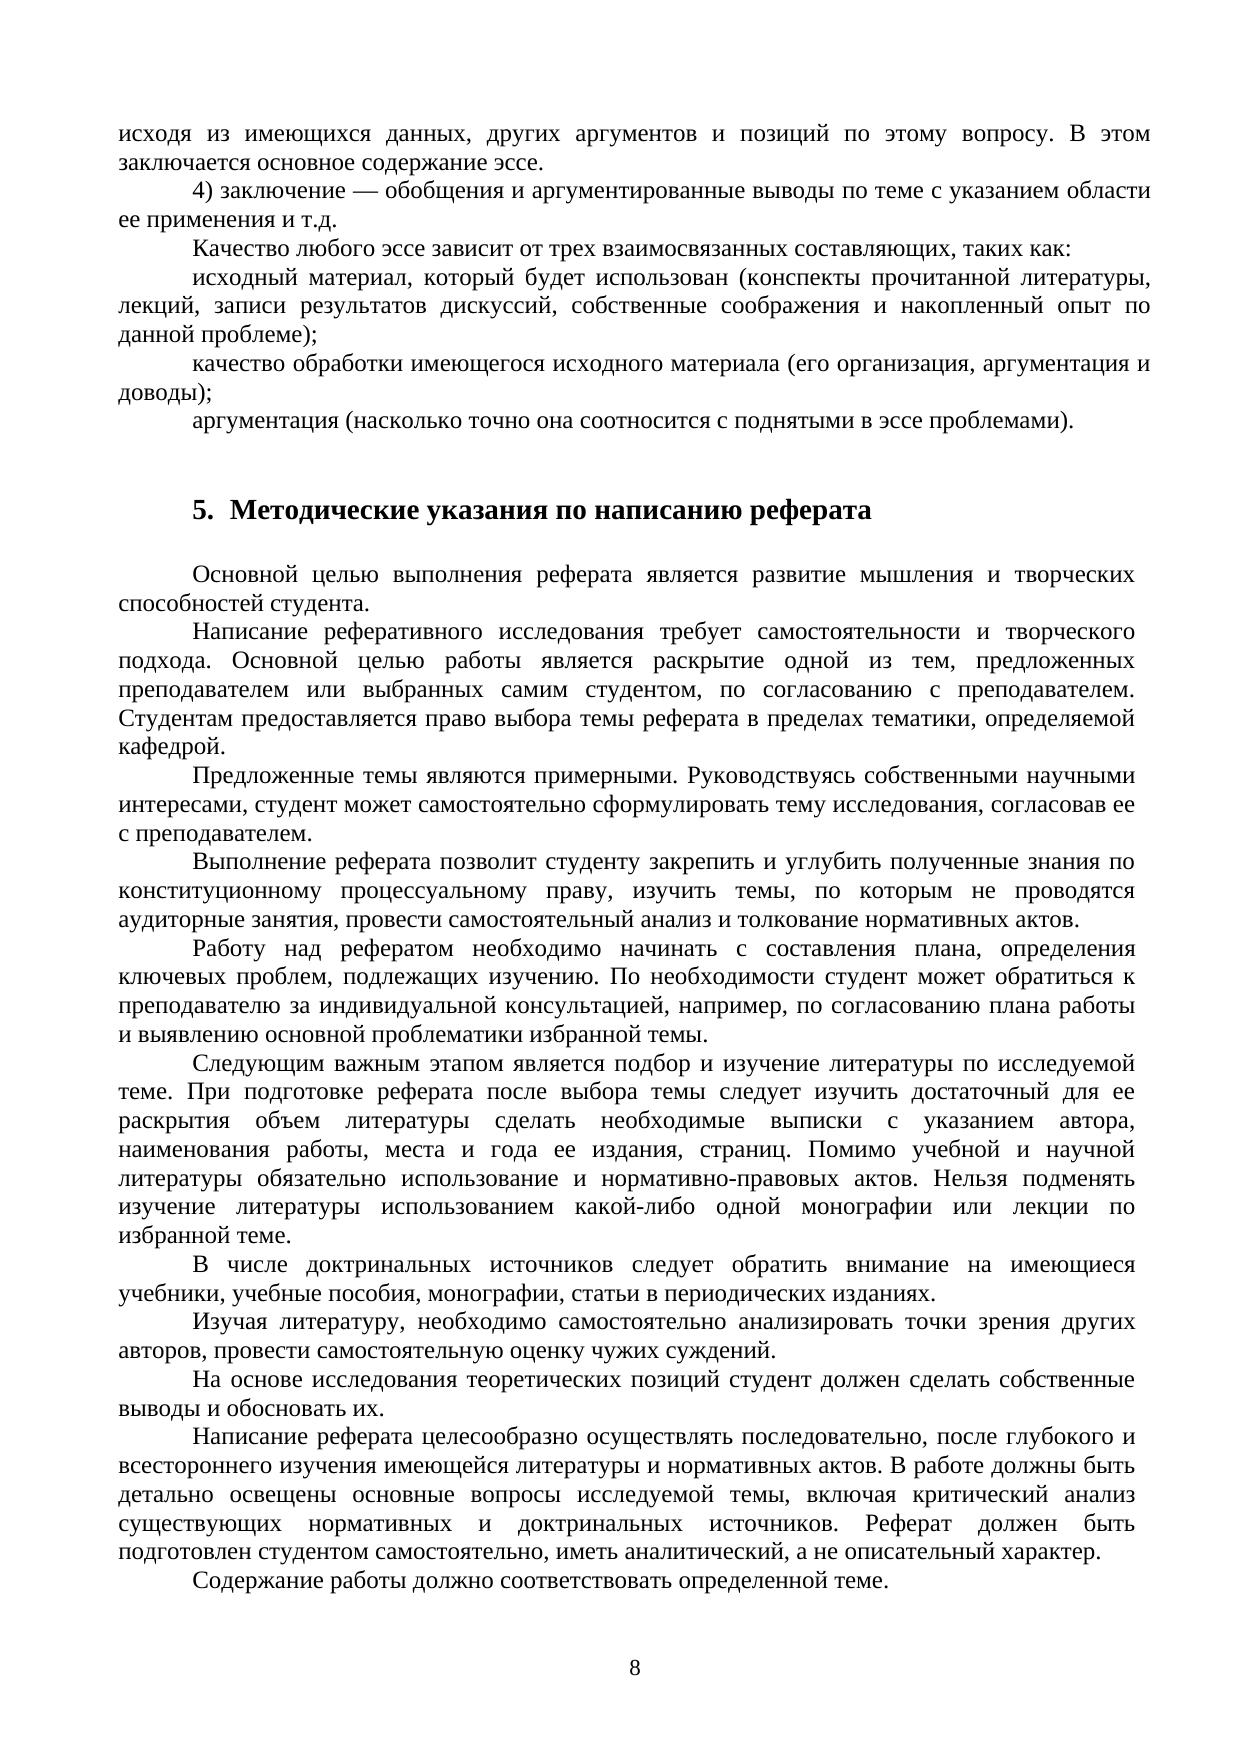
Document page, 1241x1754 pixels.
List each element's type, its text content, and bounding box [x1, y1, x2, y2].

text Выполнение реферата позволит студенту закрепить и углубить полученные знания по конституционному процессуальному праву, изучить темы, по которым не проводятся аудиторные занятия, провести самостоятельный анализ и толкование нормативных актов. [118, 846, 1136, 933]
text Содержание работы должно соответствовать определенной теме. [118, 1565, 1136, 1594]
text аргументация (насколько точно она соотносится с поднятыми в эссе проблемами). [118, 406, 1152, 434]
text 4) заключение — обобщения и аргументированные выводы по теме с указанием области ее применения и т.д. [118, 176, 1152, 233]
text На основе исследования теоретических позиций студент должен сделать собственные выводы и обосновать их. [118, 1364, 1136, 1421]
text Написание реферативного исследования требует самостоятельности и творческого подхода. Основной целью работы является раскрытие одной из тем, предложенных преподавателем или выбранных самим студентом, по согласованию с преподавателем. Студентам предоставляется право выбора темы реферата в пределах тематики, определяемой кафедрой. [118, 616, 1136, 760]
text Следующим важным этапом является подбор и изучение литературы по исследуемой теме. При подготовке реферата после выбора темы следует изучить достаточный для ее раскрытия объем литературы сделать необходимые выписки с указанием автора, наименования работы, места и года ее издания, страниц. Помимо учебной и научной литературы обязательно использование и нормативно-правовых актов. Нельзя подменять изучение литературы использованием какой-либо одной монографии или лекции по избранной теме. [118, 1048, 1136, 1249]
text В числе доктринальных источников следует обратить внимание на имеющиеся учебники, учебные пособия, монографии, статьи в периодических изданиях. [118, 1249, 1136, 1306]
text Написание реферата целесообразно осуществлять последовательно, после глубокого и всестороннего изучения имеющейся литературы и нормативных актов. В работе должны быть детально освещены основные вопросы исследуемой темы, включая критический анализ существующих нормативных и доктринальных источников. Реферат должен быть подготовлен студентом самостоятельно, иметь аналитический, а не описательный характер. [118, 1421, 1136, 1565]
text качество обработки имеющегося исходного материала (его организация, аргументация и доводы); [118, 348, 1152, 406]
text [118, 118, 1152, 176]
text исходный материал, который будет использован (конспекты прочитанной литературы, лекций, записи результатов дискуссий, собственные соображения и накопленный опыт по данной проблеме); [118, 262, 1152, 348]
text Качество любого эссе зависит от трех взаимосвязанных составляющих, таких как: [118, 233, 1152, 262]
list Методические указания по написанию реферата [192, 492, 1152, 525]
text Основной целью выполнения реферата является развитие мышления и творческих способностей студента. [118, 559, 1136, 616]
text Работу над рефератом необходимо начинать с составления плана, определения ключевых проблем, подлежащих изучению. По необходимости студент может обратиться к преподавателю за индивидуальной консультацией, например, по согласованию плана работы и выявлению основной проблематики избранной темы. [118, 933, 1136, 1048]
text Предложенные темы являются примерными. Руководствуясь собственными научными интересами, студент может самостоятельно сформулировать тему исследования, согласовав ее с преподавателем. [118, 760, 1136, 846]
text Изучая литературу, необходимо самостоятельно анализировать точки зрения других авторов, провести самостоятельную оценку чужих суждений. [118, 1306, 1136, 1364]
